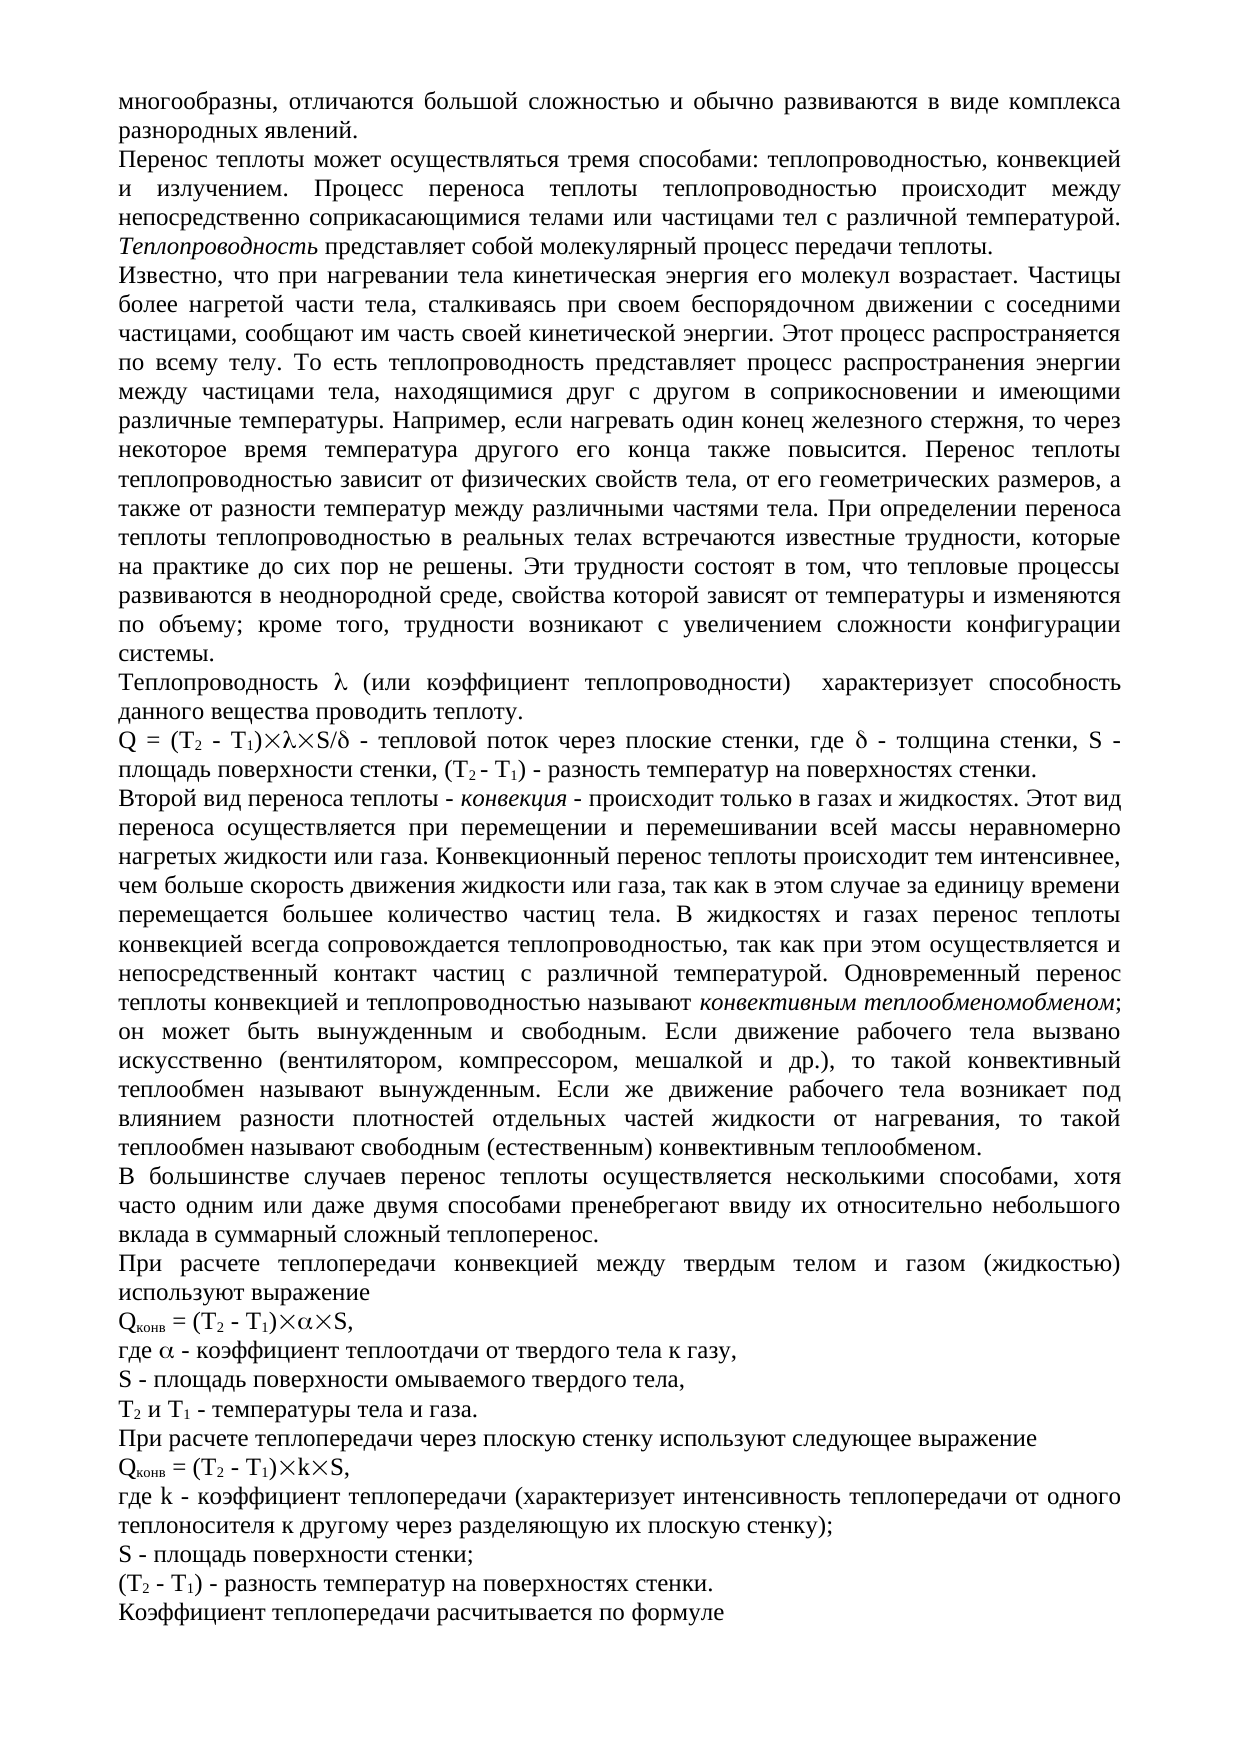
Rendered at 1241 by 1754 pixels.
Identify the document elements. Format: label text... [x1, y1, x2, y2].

text где k - коэффициент теплопередачи (характеризует интенсивность теплопередачи от одного теплоносителя к другому через разделяющую их плоскую стенку); [118, 1481, 1122, 1539]
text Qконв = (T2 - T1)kS, [118, 1452, 1122, 1481]
text Q = (T2 - T1)S/ - тепловой поток через плоские стенки, где - толщина стенки, S - площадь поверхности стенки, (Т2 - Т1) - разность температур на поверхностях стенки. [118, 725, 1122, 783]
text (Т2 - Т1) - разность температур на поверхностях стенки. [118, 1568, 1122, 1597]
text S - площадь поверхности омываемого твердого тела, [118, 1364, 1122, 1393]
text При расчете теплопередачи конвекцией между твердым телом и газом (жидкостью) используют выражение [118, 1248, 1122, 1306]
text В большинстве случаев перенос теплоты осуществляется несколькими способами, хотя часто одним или даже двумя способами пренебрегают ввиду их относительно небольшого вклада в суммарный сложный теплоперенос. [118, 1161, 1122, 1248]
text Теплопроводность (или коэффициент теплопроводности) характеризует способность данного вещества проводить теплоту. [118, 667, 1122, 725]
text где - коэффициент теплоотдачи от твердого тела к газу, [118, 1335, 1122, 1364]
text S - площадь поверхности стенки; [118, 1539, 1122, 1568]
text Коэффициент теплопередачи расчитывается по формуле [118, 1597, 1122, 1626]
text Второй вид переноса теплоты - конвекция - происходит только в газах и жидкостях. Этот вид переноса осуществляется при перемещении и перемешивании всей массы неравномерно нагретых жидкости или газа. Конвекционный перенос теплоты происходит тем интенсивнее, чем больше скорость движения жидкости или газа, так как в этом случае за единицу времени перемещается большее количество частиц тела. В жидкостях и газах перенос теплоты конвекцией всегда сопровождается теплопроводностью, так как при этом осуществляется и непосредственный контакт частиц с различной температурой. Одновременный перенос теплоты конвекцией и теплопроводностью называют конвективным теплообменомобменом; он может быть вынужденным и свободным. Если движение рабочего тела вызвано искусственно (вентилятором, компрессором, мешалкой и др.), то такой конвективный теплообмен называют вынужденным. Если же движение рабочего тела возникает под влиянием разности плотностей отдельных частей жидкости от нагревания, то такой теплообмен называют свободным (естественным) конвективным теплообменом. [118, 783, 1122, 1161]
text Перенос теплоты может осуществляться тремя способами: теплопроводностью, конвекцией и излучением. Процесс переноса теплоты теплопроводностью происходит между непосредственно соприкасающимися телами или частицами тел с различной температурой. Теплопроводность представляет собой молекулярный процесс передачи теплоты. [118, 144, 1122, 260]
text Т2 и Т1 - температуры тела и газа. [118, 1393, 1122, 1422]
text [118, 86, 1122, 144]
text При расчете теплопередачи через плоскую стенку используют следующее выражение [118, 1422, 1122, 1452]
text Известно, что при нагревании тела кинетическая энергия его молекул возрастает. Частицы более нагретой части тела, сталкиваясь при своем беспорядочном движении с соседними частицами, сообщают им часть своей кинетической энергии. Этот процесс распространяется по всему телу. То есть теплопроводность представляет процесс распространения энергии между частицами тела, находящимися друг с другом в соприкосновении и имеющими различные температуры. Например, если нагревать один конец железного стержня, то через некоторое время температура другого его конца также повысится. Перенос теплоты теплопроводностью зависит от физических свойств тела, от его геометрических размеров, а также от разности температур между различными частями тела. При определении переноса теплоты теплопроводностью в реальных телах встречаются известные трудности, которые на практике до сих пор не решены. Эти трудности состоят в том, что тепловые процессы развиваются в неоднородной среде, свойства которой зависят от температуры и изменяются по объему; кроме того, трудности возникают с увеличением сложности конфигурации системы. [118, 260, 1122, 667]
text Qконв = (T2 - T1)S, [118, 1306, 1122, 1335]
